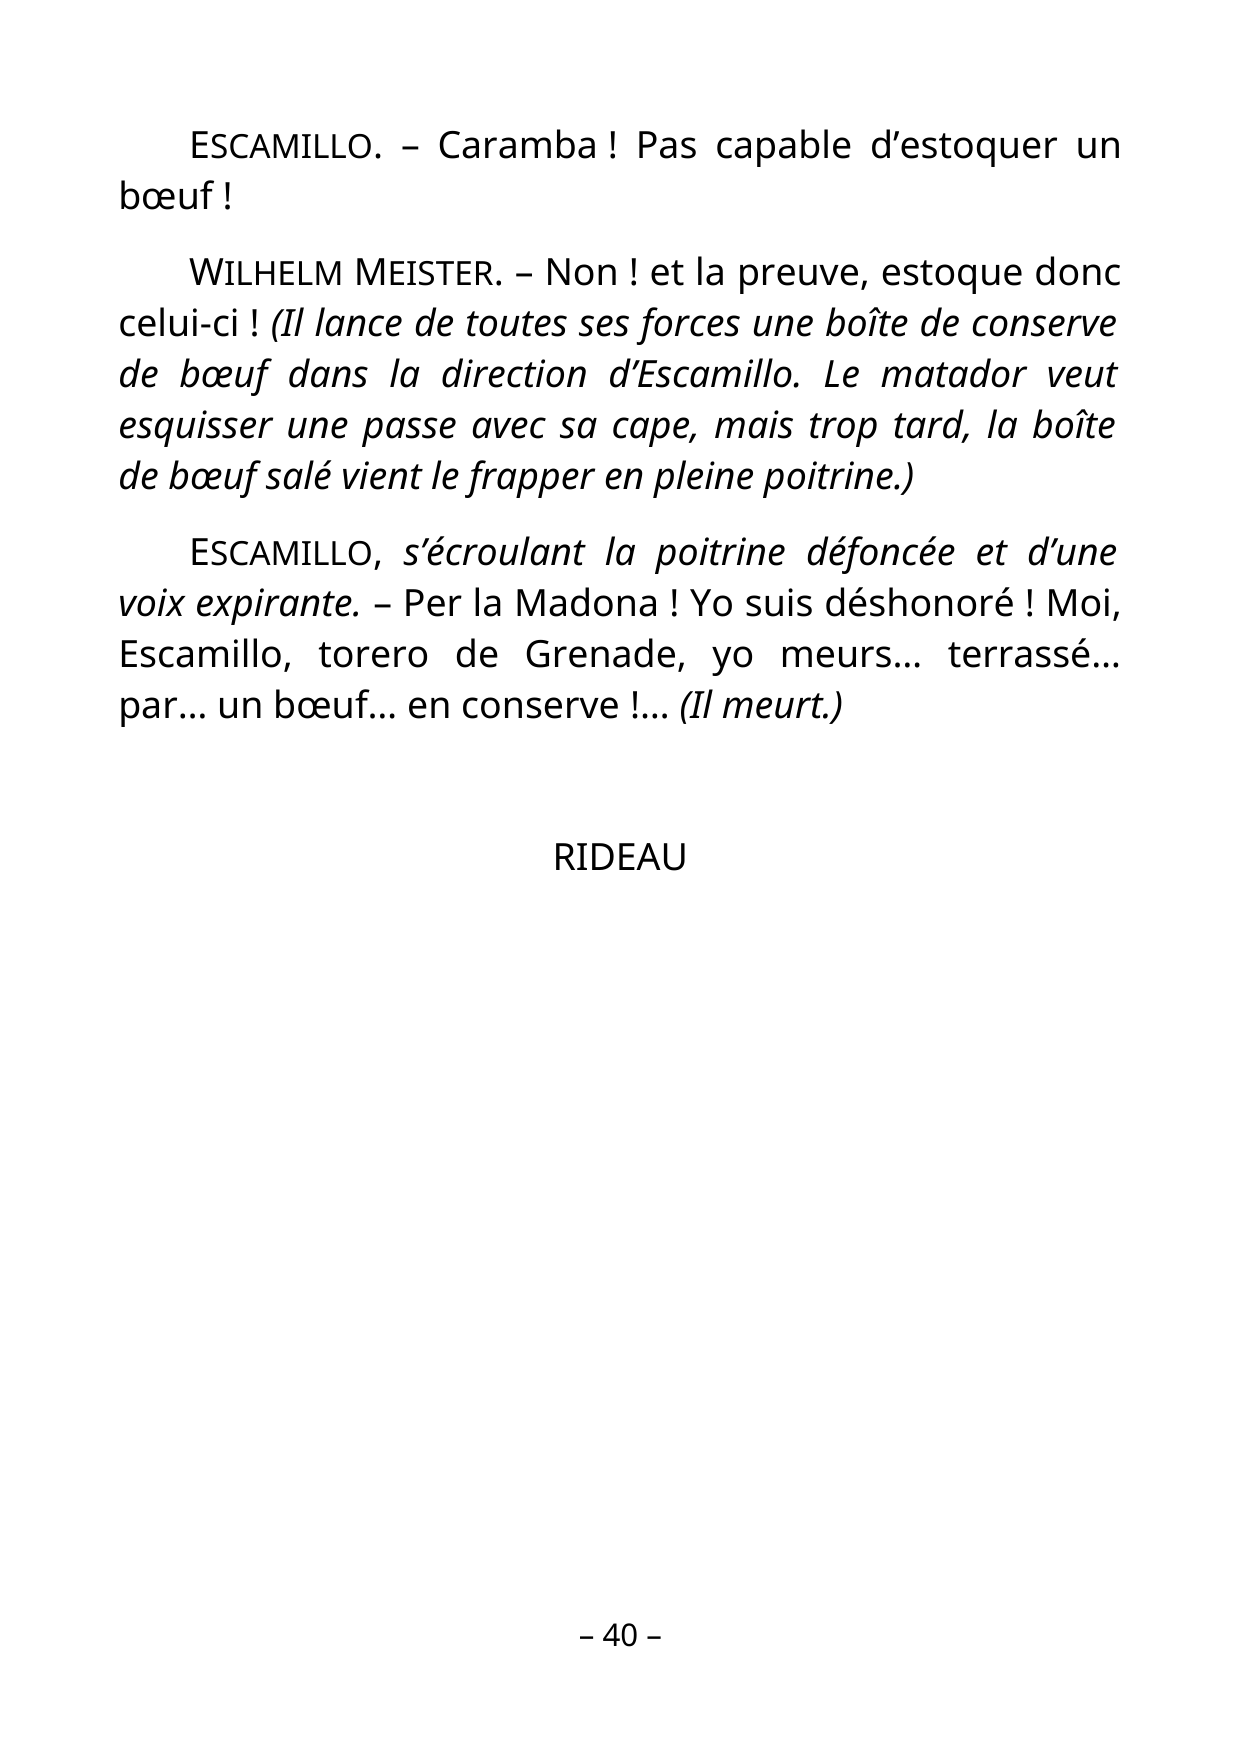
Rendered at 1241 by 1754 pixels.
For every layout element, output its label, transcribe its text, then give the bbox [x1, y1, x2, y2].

text RIDEAU [118, 831, 1122, 882]
text ESCAMILLO, s’écroulant la poitrine défoncée et d’une voix expirante. – Per la Madona ! Yo suis déshonoré ! Moi, Escamillo, torero de Grenade, yo meurs… terrassé… par… un bœuf… en conserve !… (Il meurt.) [118, 525, 1122, 729]
text ESCAMILLO. – Caramba ! Pas capable d’estoquer un bœuf ! [118, 118, 1122, 220]
text WILHELM MEISTER. – Non ! et la preuve, estoque donc celui-ci ! (Il lance de toutes ses forces une boîte de conserve de bœuf dans la direction d’Escamillo. Le matador veut esquisser une passe avec sa cape, mais trop tard, la boîte de bœuf salé vient le frapper en pleine poitrine.) [118, 245, 1122, 500]
